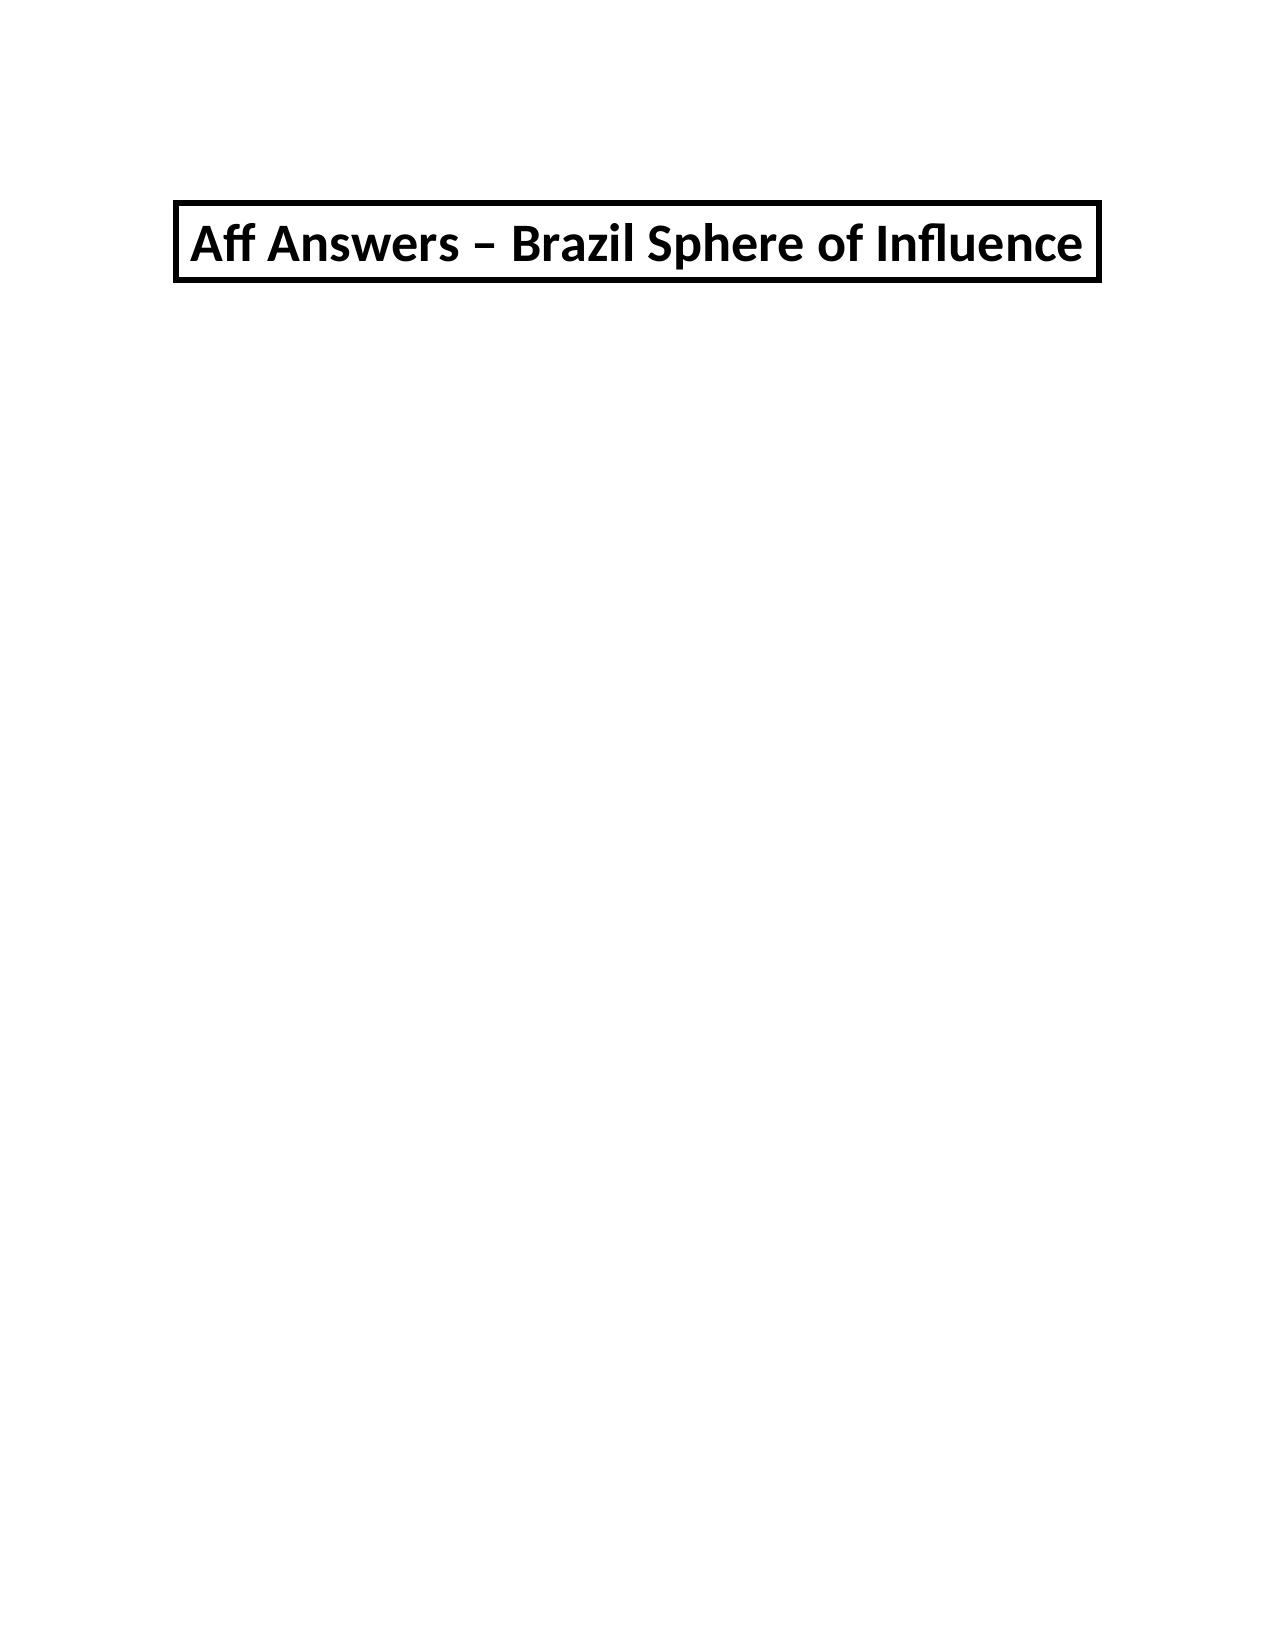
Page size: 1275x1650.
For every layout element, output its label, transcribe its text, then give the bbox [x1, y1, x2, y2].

subtitle Aff Answers – Brazil Sphere of Influence [179, 206, 1096, 277]
